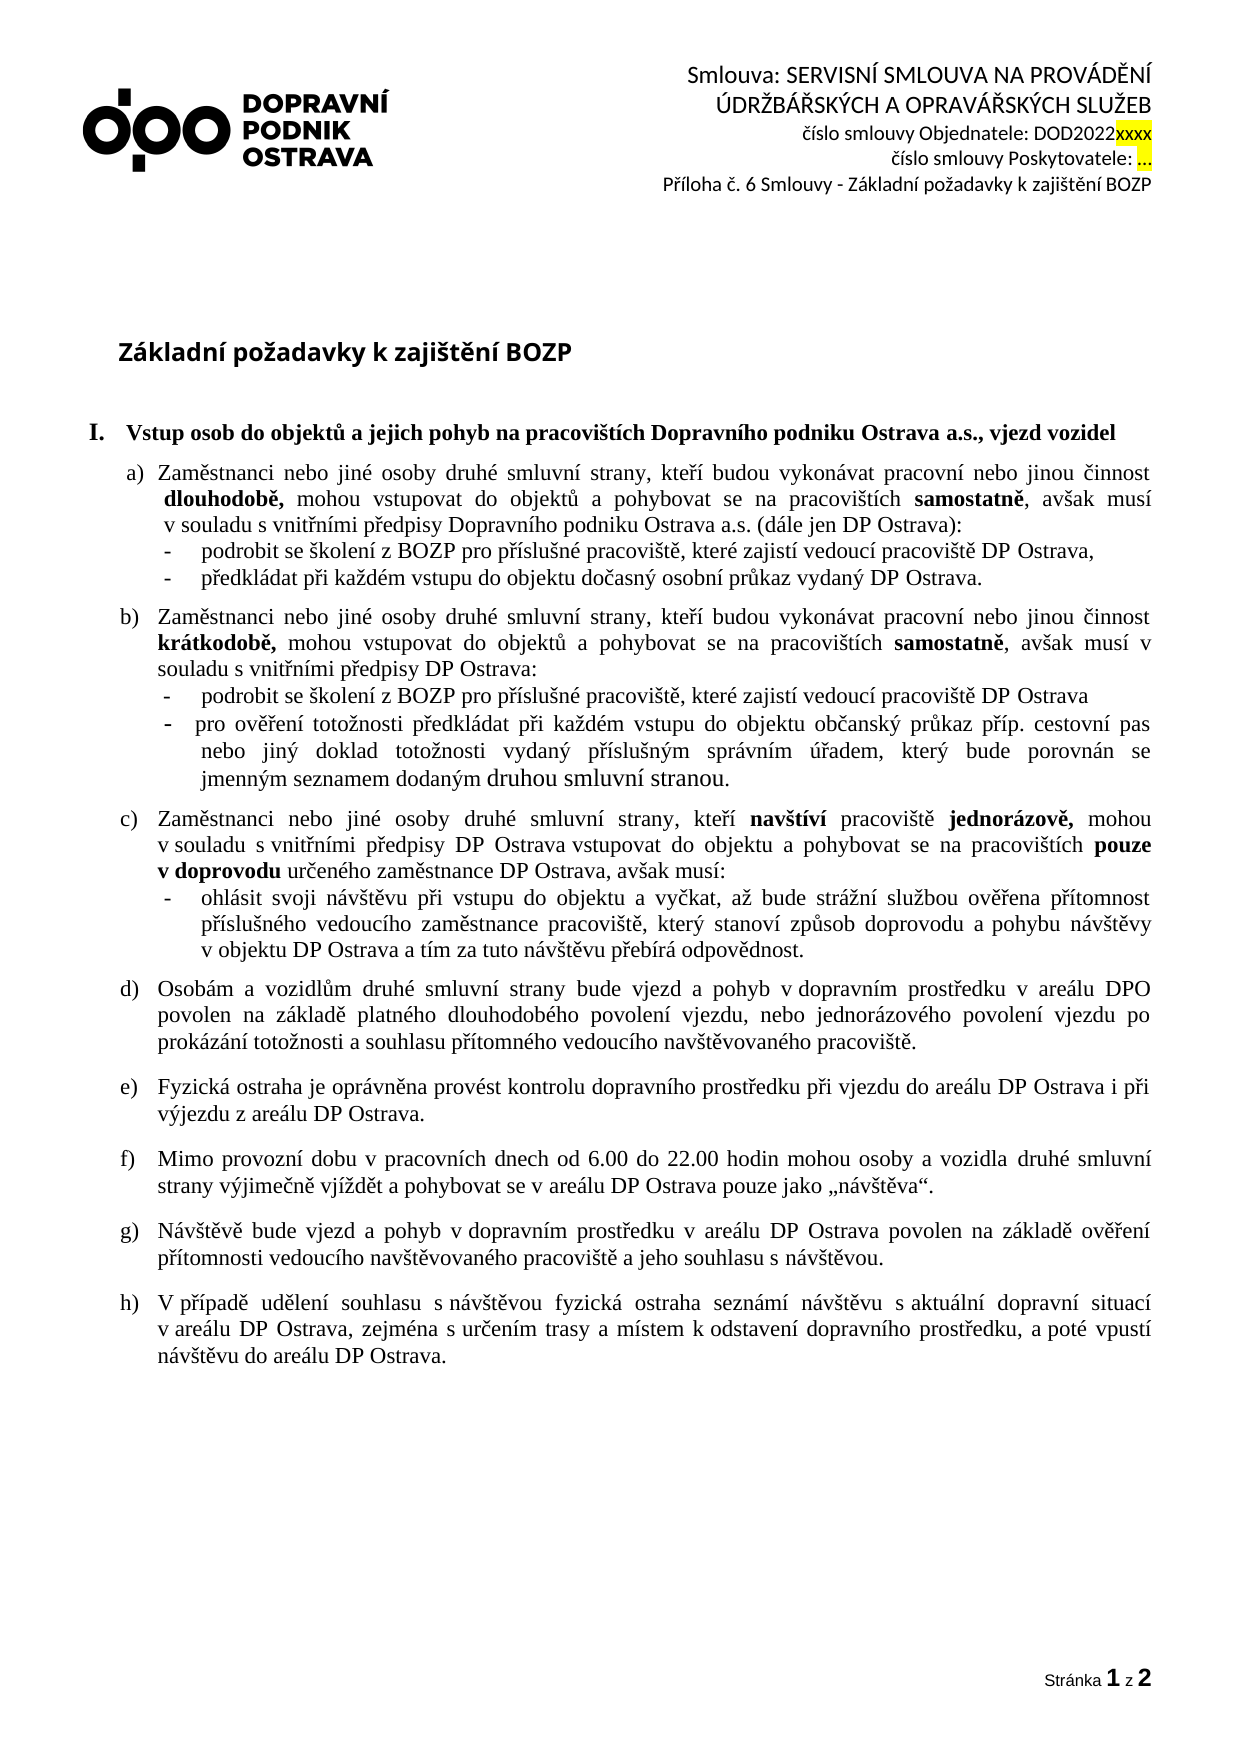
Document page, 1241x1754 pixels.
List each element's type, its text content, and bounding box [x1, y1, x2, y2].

text I. Vstup osob do objektů a jejich pohyb na pracovištích Dopravního podniku Ostrava a.s., vjezd vozidel [89, 417, 1152, 446]
list Zaměstnanci nebo jiné osoby druhé smluvní strany, kteří budou vykonávat pracovní nebo jinou činnost dlouhodobě, mohou vstupovat do objektů a pohybovat se na pracovištích samostatně, avšak musí v souladu s vnitřními předpisy Dopravního podniku Ostrava a.s. (dále jen DP Ostrava): [126, 458, 1152, 538]
list Fyzická ostraha je oprávněna provést kontrolu dopravního prostředku při vjezdu do areálu DP Ostrava i při výjezdu z areálu DP Ostrava. [120, 1073, 1152, 1126]
picture [82, 88, 390, 172]
text - podrobit se školení z BOZP pro příslušné pracoviště, které zajistí vedoucí pracoviště DP Ostrava [157, 682, 1152, 708]
list pro ověření totožnosti předkládat při každém vstupu do objektu občanský průkaz příp. cestovní pas nebo jiný doklad totožnosti vydaný příslušným správním úřadem, který bude porovnán se jmenným seznamem dodaným druhou smluvní stranou. [164, 708, 1152, 792]
text - předkládat při každém vstupu do objektu dočasný osobní průkaz vydaný DP Ostrava. [164, 564, 1152, 590]
list Osobám a vozidlům druhé smluvní strany bude vjezd a pohyb v dopravním prostředku v areálu DPO povolen na základě platného dlouhodobého povolení vjezdu, nebo jednorázového povolení vjezdu po prokázání totožnosti a souhlasu přítomného vedoucího navštěvovaného pracoviště. [120, 975, 1152, 1054]
text - ohlásit svoji návštěvu při vstupu do objektu a vyčkat, až bude strážní službou ověřena přítomnost příslušného vedoucího zaměstnance pracoviště, který stanoví způsob doprovodu a pohybu návštěvy v objektu DP Ostrava a tím za tuto návštěvu přebírá odpovědnost. [164, 884, 1152, 963]
list Mimo provozní dobu v pracovních dnech od 6.00 do 22.00 hodin mohou osoby a vozidla druhé smluvní strany výjimečně vjíždět a pohybovat se v areálu DP Ostrava pouze jako „návštěva“. [120, 1145, 1152, 1198]
subtitle Základní požadavky k zajištění BOZP [118, 337, 1152, 367]
list Návštěvě bude vjezd a pohyb v dopravním prostředku v areálu DP Ostrava povolen na základě ověření přítomnosti vedoucího navštěvovaného pracoviště a jeho souhlasu s návštěvou. [120, 1217, 1152, 1270]
list Zaměstnanci nebo jiné osoby druhé smluvní strany, kteří navštíví pracoviště jednorázově, mohou v souladu s vnitřními předpisy DP Ostrava vstupovat do objektu a pohybovat se na pracovištích pouze v doprovodu určeného zaměstnance DP Ostrava, avšak musí: [120, 804, 1152, 884]
list Zaměstnanci nebo jiné osoby druhé smluvní strany, kteří budou vykonávat pracovní nebo jinou činnost krátkodobě, mohou vstupovat do objektů a pohybovat se na pracovištích samostatně, avšak musí v souladu s vnitřními předpisy DP Ostrava: [120, 603, 1152, 682]
text - podrobit se školení z BOZP pro příslušné pracoviště, které zajistí vedoucí pracoviště DP Ostrava, [164, 538, 1152, 564]
list V případě udělení souhlasu s návštěvou fyzická ostraha seznámí návštěvu s aktuální dopravní situací v areálu DP Ostrava, zejména s určením trasy a místem k odstavení dopravního prostředku, a poté vpustí návštěvu do areálu DP Ostrava. [120, 1289, 1152, 1368]
